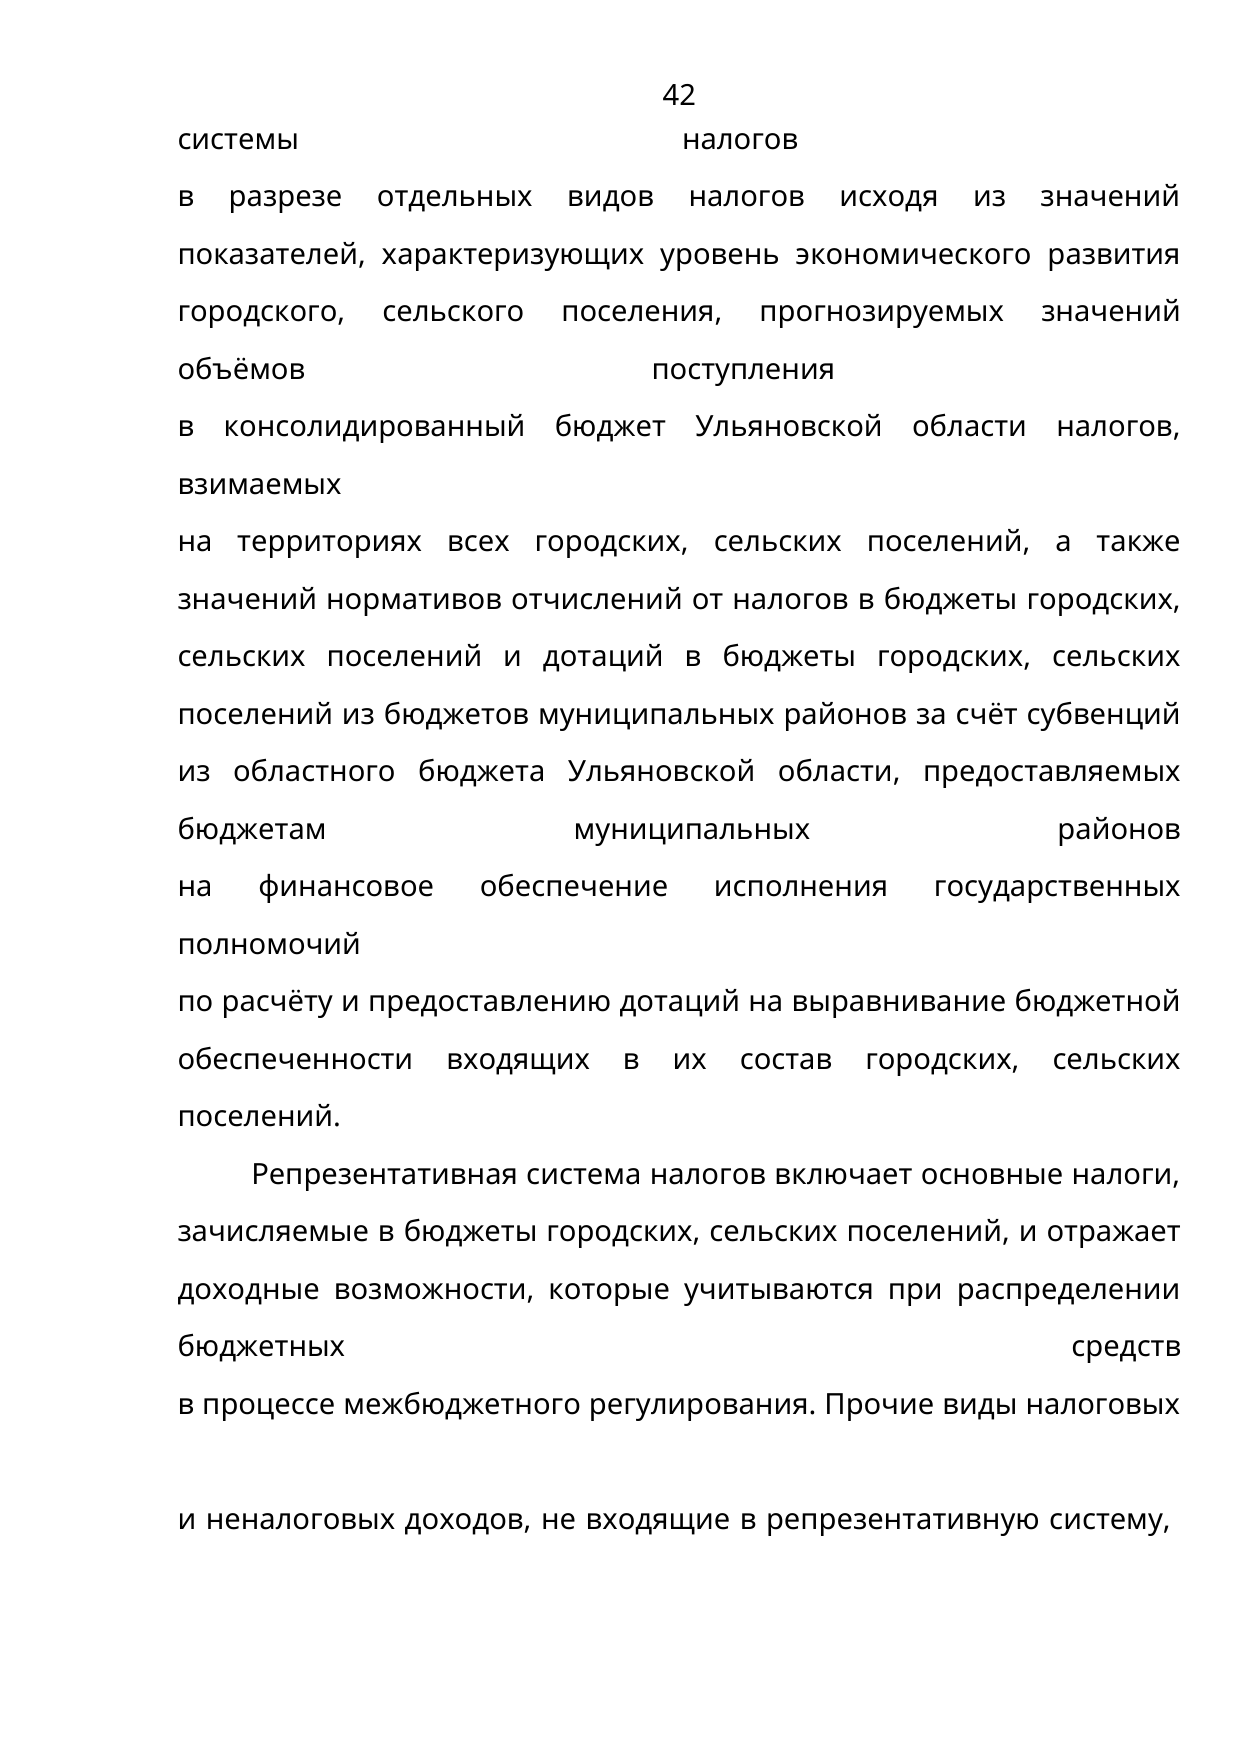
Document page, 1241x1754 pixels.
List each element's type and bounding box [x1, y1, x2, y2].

text [177, 1153, 1181, 1538]
text [177, 118, 1181, 1135]
